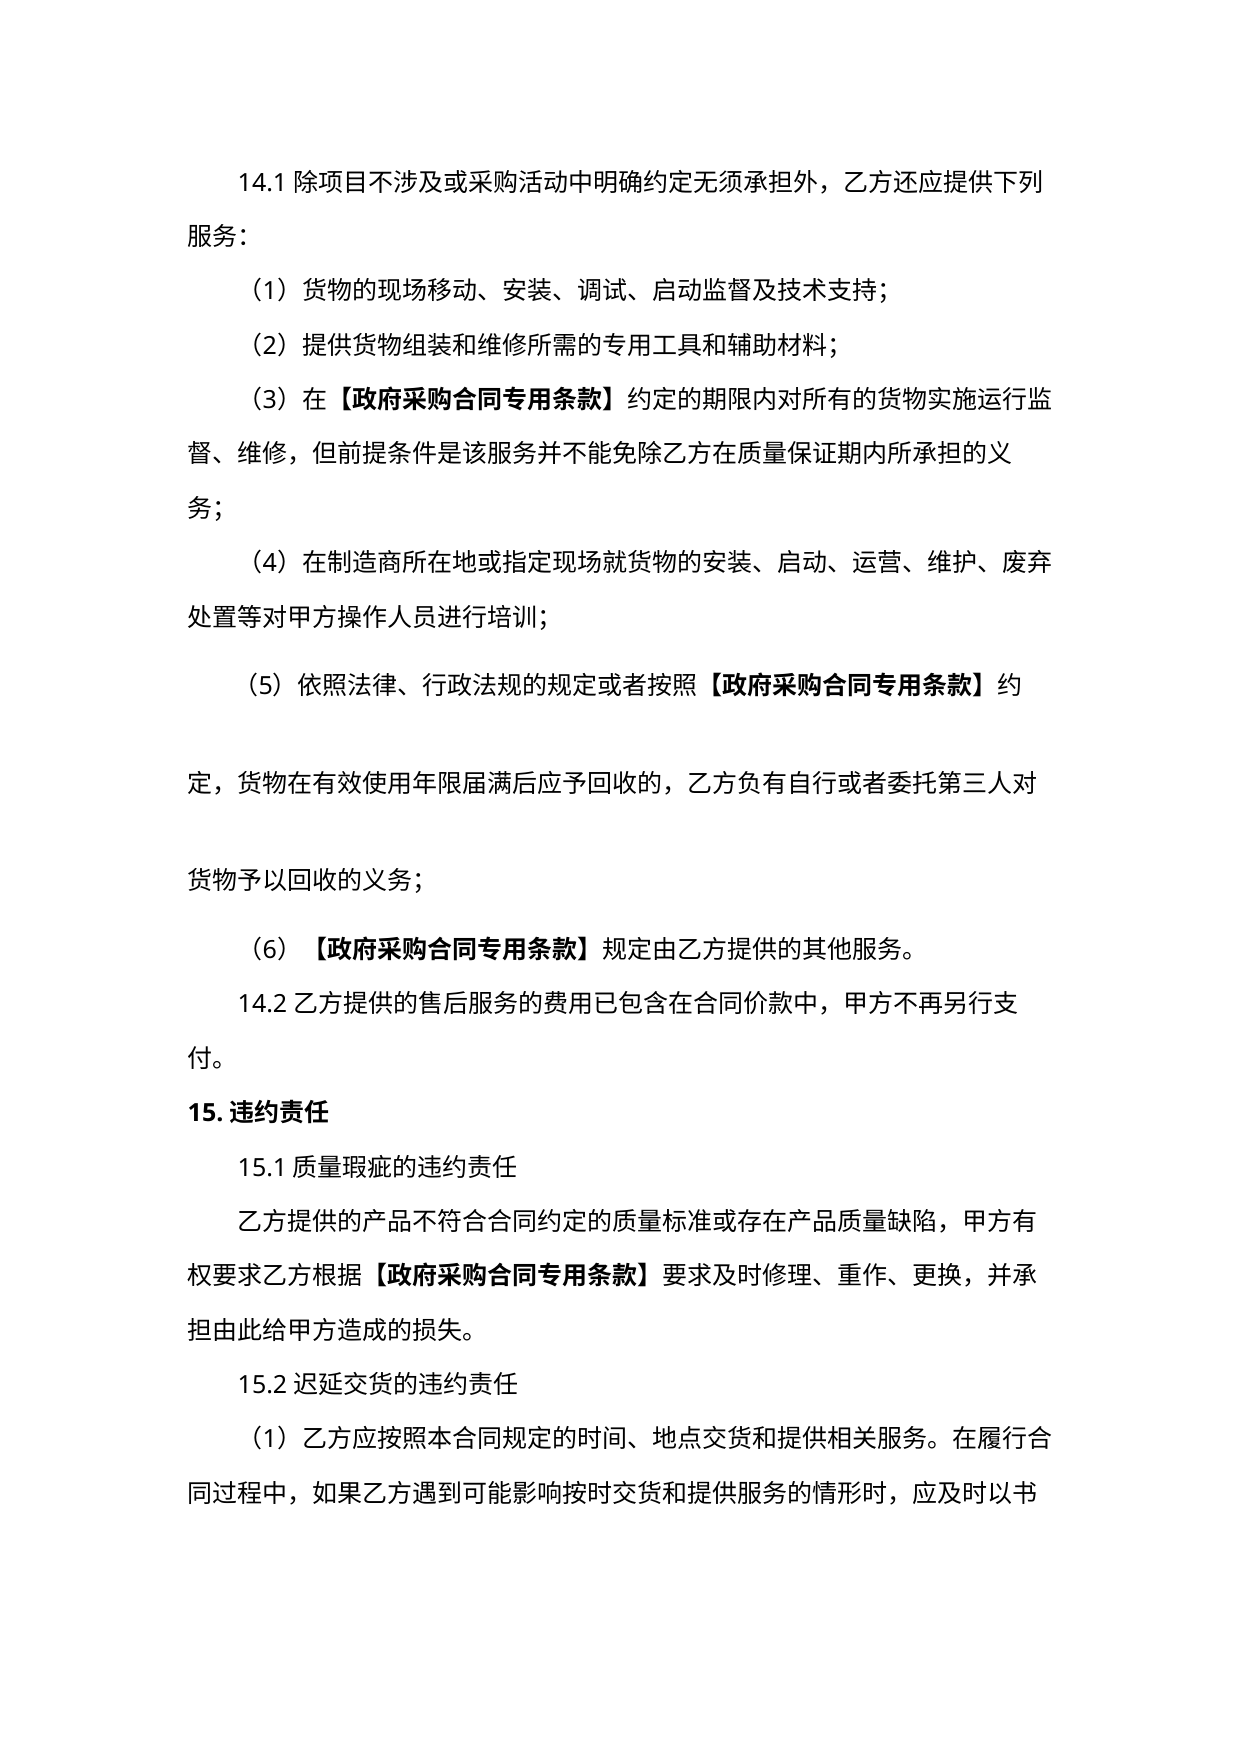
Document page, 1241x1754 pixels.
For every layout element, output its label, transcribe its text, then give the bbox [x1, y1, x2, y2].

text 15. 违约责任 [187, 1093, 1053, 1129]
text （1）货物的现场移动、安装、调试、启动监督及技术支持； [187, 271, 1053, 307]
text （6）【政府采购合同专用条款】规定由乙方提供的其他服务。 [187, 929, 1053, 966]
text 15.2 迟延交货的违约责任 [187, 1364, 1053, 1401]
text 14.2 乙方提供的售后服务的费用已包含在合同价款中，甲方不再另行支付。 [187, 984, 1053, 1074]
text （2）提供货物组装和维修所需的专用工具和辅助材料； [187, 325, 1053, 361]
text 14.1 除项目不涉及或采购活动中明确约定无须承担外，乙方还应提供下列服务： [187, 162, 1053, 253]
text 15.1质量瑕疵的违约责任 [187, 1147, 1053, 1183]
text （3）在【政府采购合同专用条款】约定的期限内对所有的货物实施运行监督、维修，但前提条件是该服务并不能免除乙方在质量保证期内所承担的义务； [187, 379, 1053, 524]
text 乙方提供的产品不符合合同约定的质量标准或存在产品质量缺陷，甲方有权要求乙方根据【政府采购合同专用条款】要求及时修理、重作、更换，并承担由此给甲方造成的损失。 [187, 1201, 1053, 1346]
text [187, 1419, 1053, 1509]
text （4）在制造商所在地或指定现场就货物的安装、启动、运营、维护、废弃处置等对甲方操作人员进行培训； [187, 543, 1053, 633]
text （5）依照法律、行政法规的规定或者按照【政府采购合同专用条款】约定，货物在有效使用年限届满后应予回收的，乙方负有自行或者委托第三人对货物予以回收的义务； [187, 651, 1053, 911]
